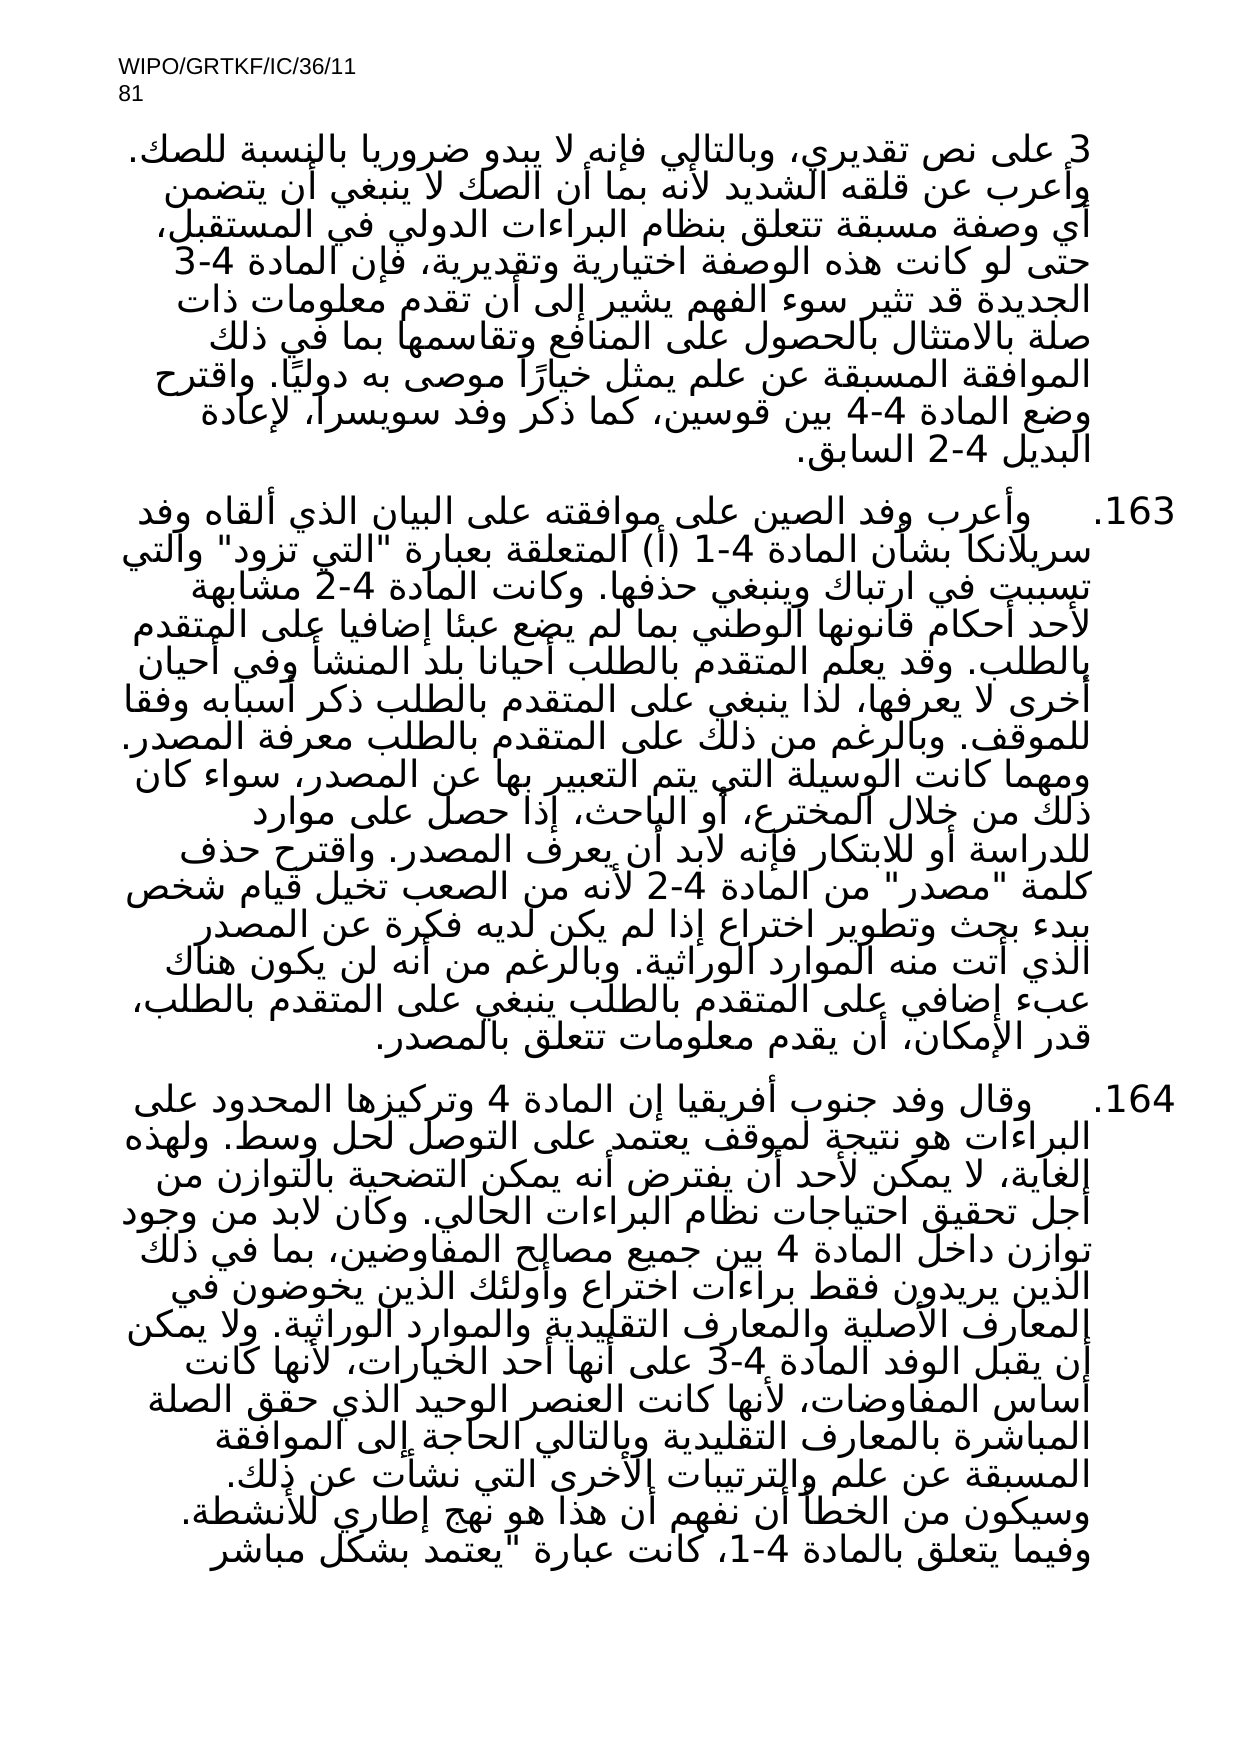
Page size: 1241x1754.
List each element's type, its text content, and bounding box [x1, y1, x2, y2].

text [118, 1082, 1092, 1570]
text وأعرب وفد الصين على موافقته على البيان الذي ألقاه وفد سريلانكا بشأن المادة 4-1 (أ) المتعلقة بعبارة "التي تزود" والتي تسببت في ارتباك وينبغي حذفها. وكانت المادة 4-2 مشابهة لأحد أحكام قانونها الوطني بما لم يضع عبئا إضافيا على المتقدم بالطلب. وقد يعلم المتقدم بالطلب أحيانا بلد المنشأ وفي أحيان أخرى لا يعرفها، لذا ينبغي على المتقدم بالطلب ذكر أسبابه وفقا للموقف. وبالرغم من ذلك على المتقدم بالطلب معرفة المصدر. ومهما كانت الوسيلة التي يتم التعبير بها عن المصدر، سواء كان ذلك من خلال المخترع، أو الباحث، إذا حصل على موارد للدراسة أو للابتكار فإنه لابد أن يعرف المصدر. واقترح حذف كلمة "مصدر" من المادة 4-2 لأنه من الصعب تخيل قيام شخص ببدء بحث وتطوير اختراع إذا لم يكن لديه فكرة عن المصدر الذي أتت منه الموارد الوراثية. وبالرغم من أنه لن يكون هناك عبء إضافي على المتقدم بالطلب ينبغي على المتقدم بالطلب، قدر الإمكان، أن يقدم معلومات تتعلق بالمصدر. [118, 495, 1092, 1057]
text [118, 132, 1092, 470]
